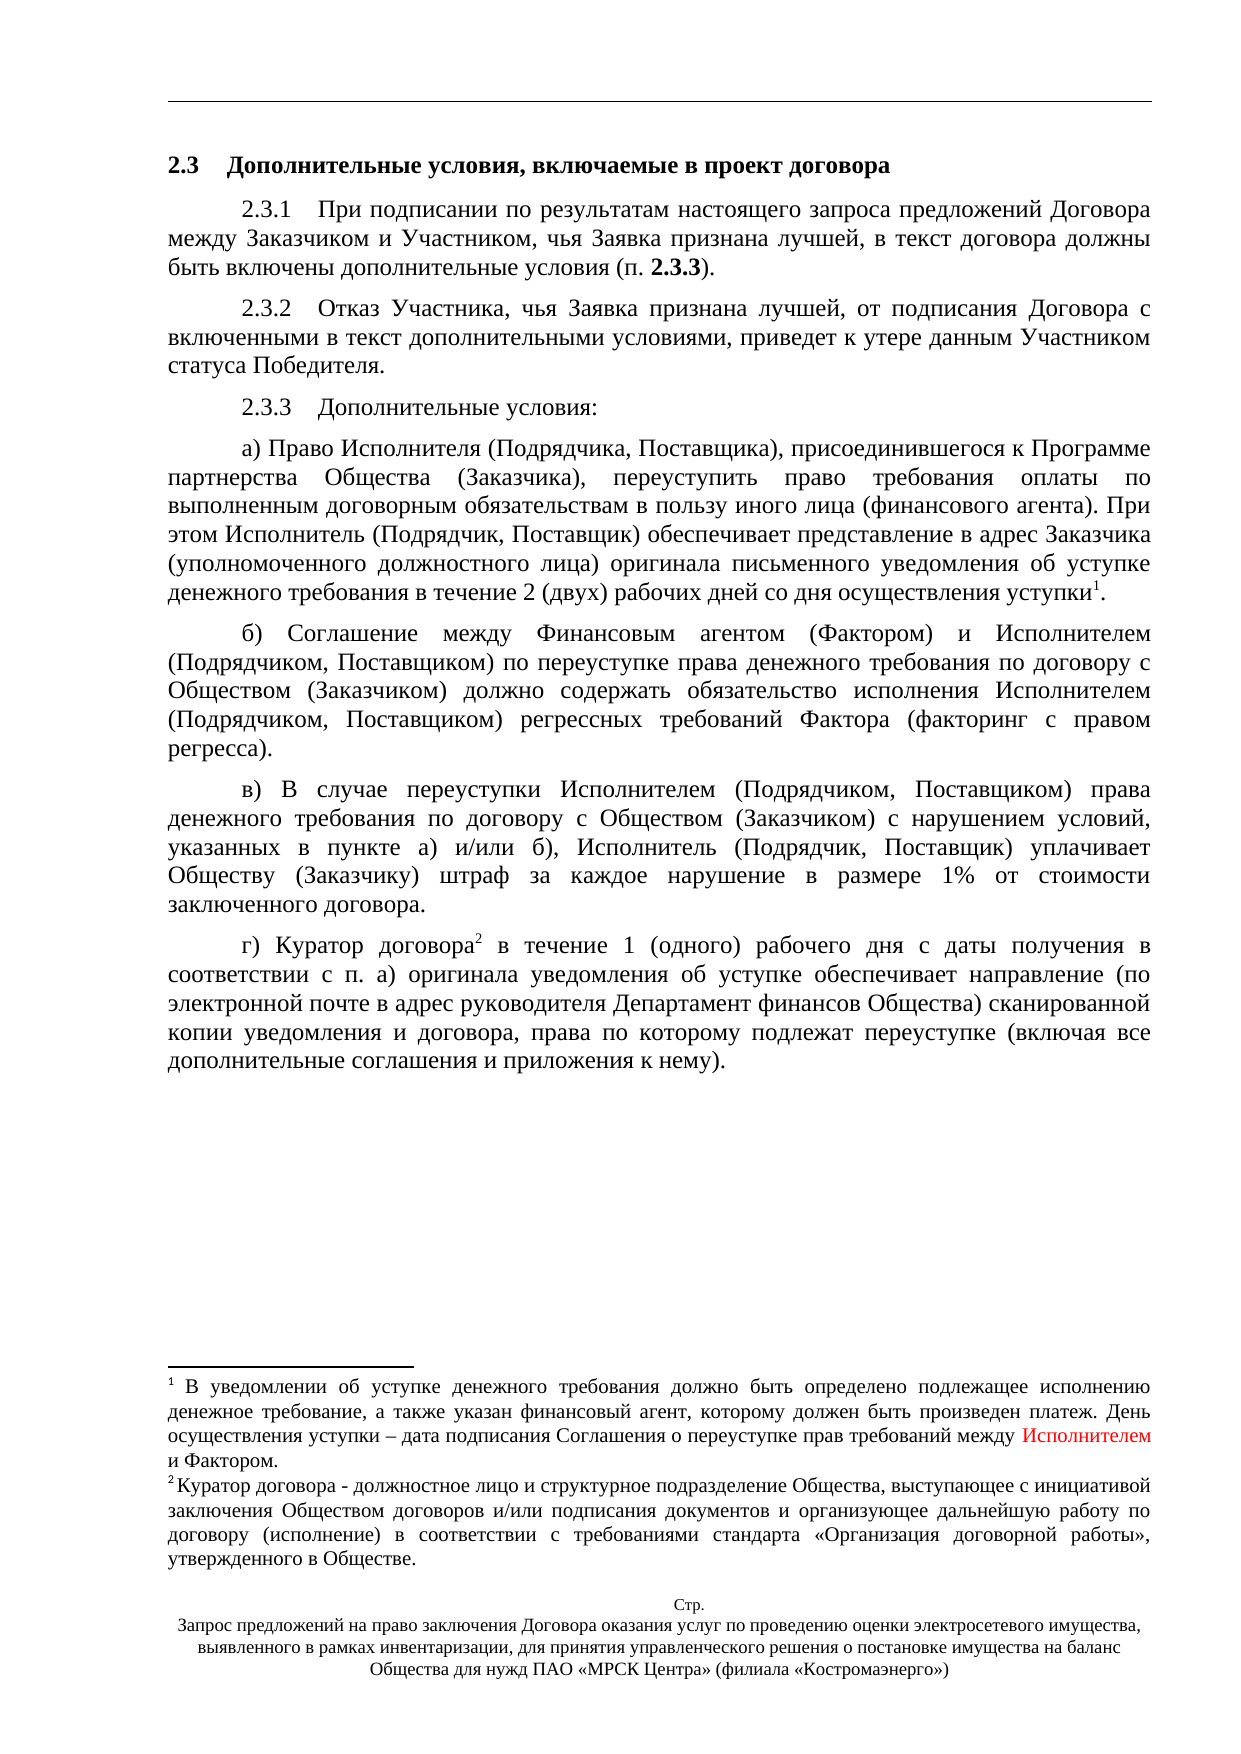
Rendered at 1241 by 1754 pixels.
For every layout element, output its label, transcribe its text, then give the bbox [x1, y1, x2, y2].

subtitle Дополнительные условия, включаемые в проект договора [168, 150, 1152, 179]
subtitle б) Соглашение между Финансовым агентом (Фактором) и Исполнителем (Подрядчиком, Поставщиком) по переуступке права денежного требования по договору с Обществом (Заказчиком) должно содержать обязательство исполнения Исполнителем (Подрядчиком, Поставщиком) регрессных требований Фактора (факторинг с правом регресса). [168, 618, 1152, 762]
subtitle г) Куратор договора в течение 1 (одного) рабочего дня с даты получения в соответствии с п. а) оригинала уведомления об уступке обеспечивает направление (по электронной почте в адрес руководителя Департамент финансов Общества) сканированной копии уведомления и договора, права по которому подлежат переуступке (включая все дополнительные соглашения и приложения к нему). [168, 930, 1152, 1074]
subtitle При подписании по результатам настоящего запроса предложений Договора между Заказчиком и Участником, чья Заявка признана лучшей, в текст договора должны быть включены дополнительные условия (п. 2.3.3). [168, 194, 1152, 280]
subtitle Отказ Участника, чья Заявка признана лучшей, от подписания Договора с включенными в текст дополнительными условиями, приведет к утере данным Участником статуса Победителя. [168, 293, 1152, 379]
subtitle Дополнительные условия: [168, 392, 1152, 420]
subtitle в) В случае переуступки Исполнителем (Подрядчиком, Поставщиком) права денежного требования по договору с Обществом (Заказчиком) с нарушением условий, указанных в пункте а) и/или б), Исполнитель (Подрядчик, Поставщик) уплачивает Обществу (Заказчику) штраф за каждое нарушение в размере 1% от стоимости заключенного договора. [168, 774, 1152, 918]
subtitle а) Право Исполнителя (Подрядчика, Поставщика), присоединившегося к Программе партнерства Общества (Заказчика), переуступить право требования оплаты по выполненным договорным обязательствам в пользу иного лица (финансового агента). При этом Исполнитель (Подрядчик, Поставщик) обеспечивает представление в адрес Заказчика (уполномоченного должностного лица) оригинала письменного уведомления об уступке денежного требования в течение 2 (двух) рабочих дней со дня осуществления уступки. [168, 433, 1152, 605]
